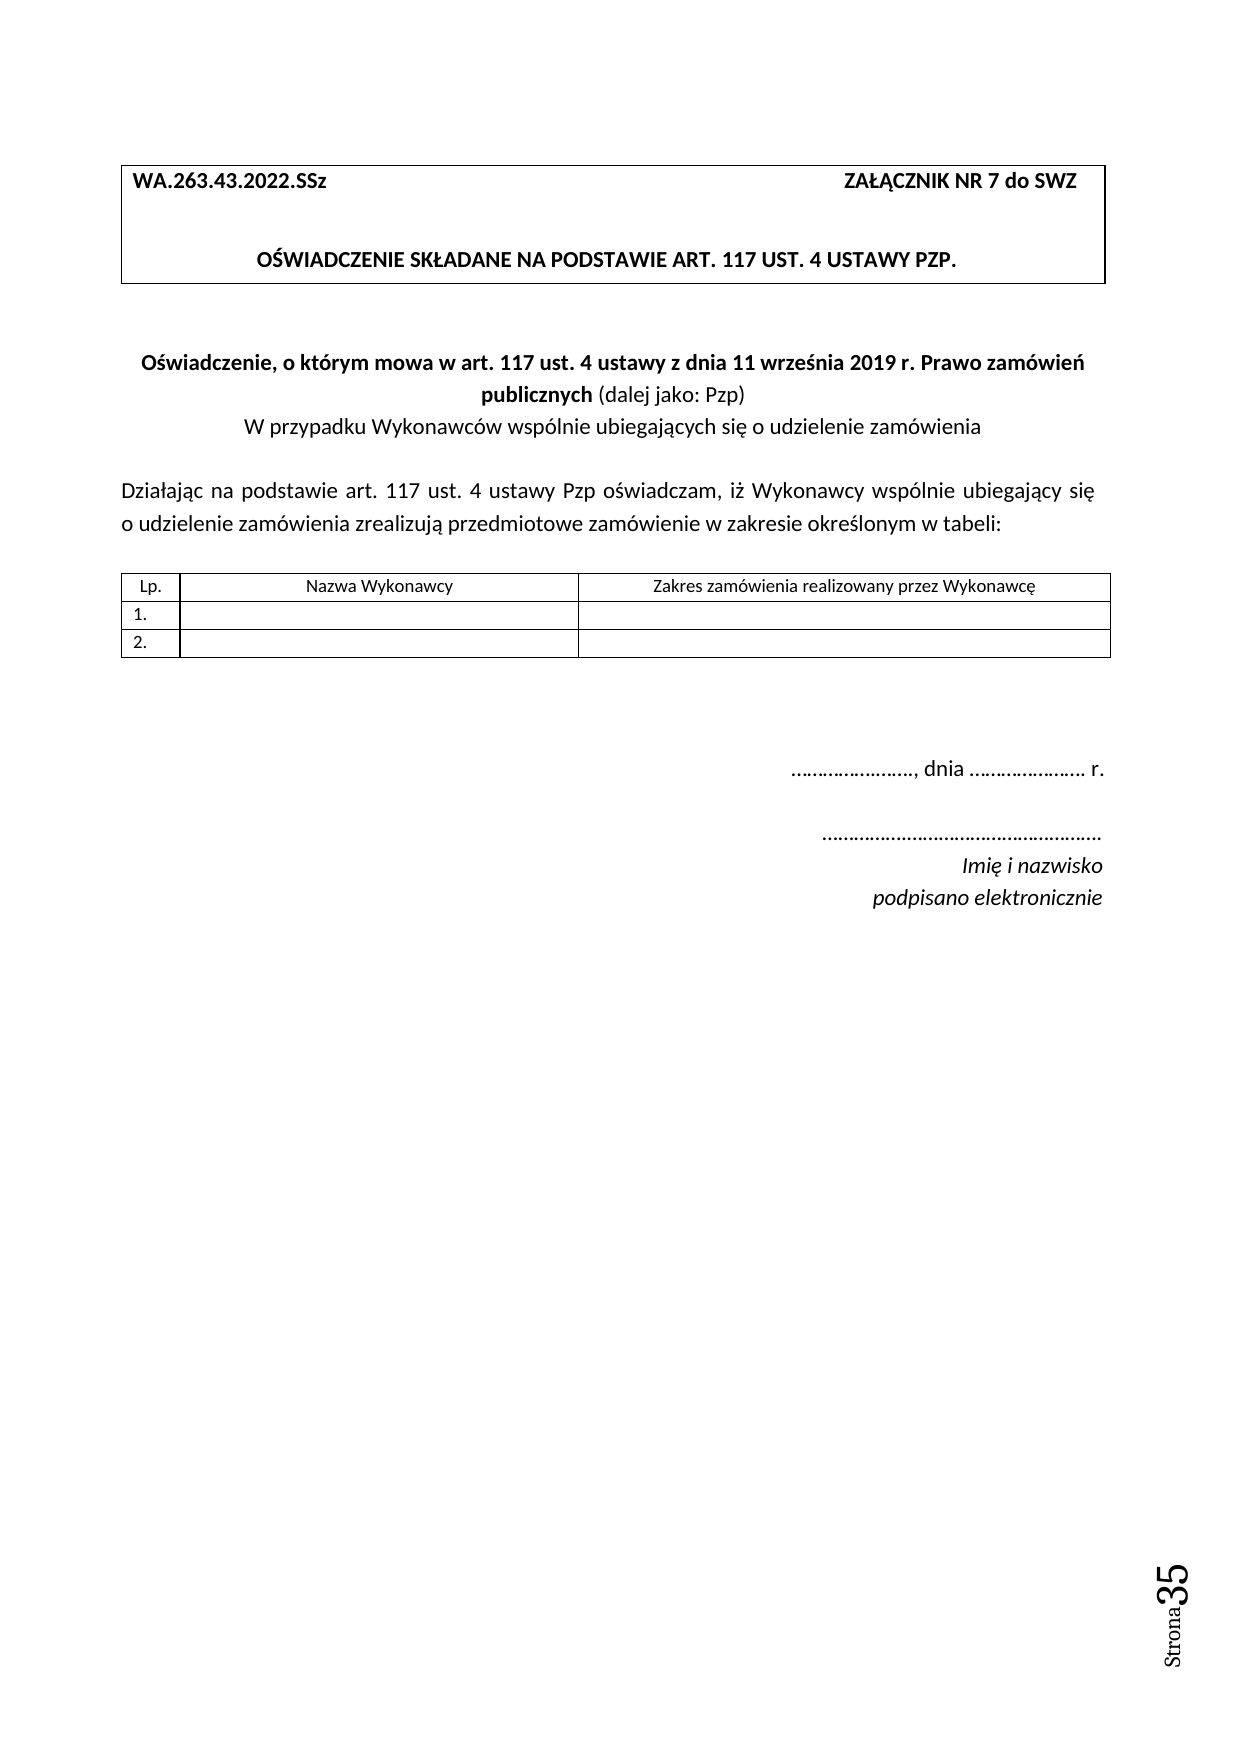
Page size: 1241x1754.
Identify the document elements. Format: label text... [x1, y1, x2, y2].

table_cell OŚWIADCZENIE SKŁADANE NA PODSTAWIE ART. 117 UST. 4 USTAWY PZP. [122, 245, 1104, 282]
table_cell [181, 630, 578, 657]
table_cell 2. [122, 630, 179, 657]
table_header Zakres zamówienia realizowany przez Wykonawcę [579, 574, 1110, 601]
table_header Nazwa Wykonawcy [181, 574, 578, 601]
text W przypadku Wykonawców wspólnie ubiegających się o udzielenie zamówienia [121, 412, 1105, 440]
table_header Lp. [122, 574, 179, 601]
text Oświadczenie, o którym mowa w art. 117 ust. 4 ustawy z dnia 11 września 2019 r. Prawo zamówień publicznych (dalej jako: Pzp) [121, 348, 1105, 408]
table_header WA.263.43.2022.SSz ZAŁĄCZNIK NR 7 do SWZ [122, 166, 1104, 245]
table_cell [579, 630, 1110, 657]
text Imię i nazwisko [121, 851, 1105, 879]
text …………….……., dnia …………………. r. [121, 754, 1105, 782]
table_cell 1. [122, 602, 179, 629]
text …………….………………………………. [121, 818, 1105, 847]
text podpisano elektronicznie [151, 883, 1105, 911]
table_cell [579, 602, 1110, 629]
table_cell [181, 602, 578, 629]
text Działając na podstawie art. 117 ust. 4 ustawy Pzp oświadczam, iż Wykonawcy wspólnie ubiegający się o udzielenie zamówienia zrealizują przedmiotowe zamówienie w zakresie określonym w tabeli: [121, 477, 1105, 537]
